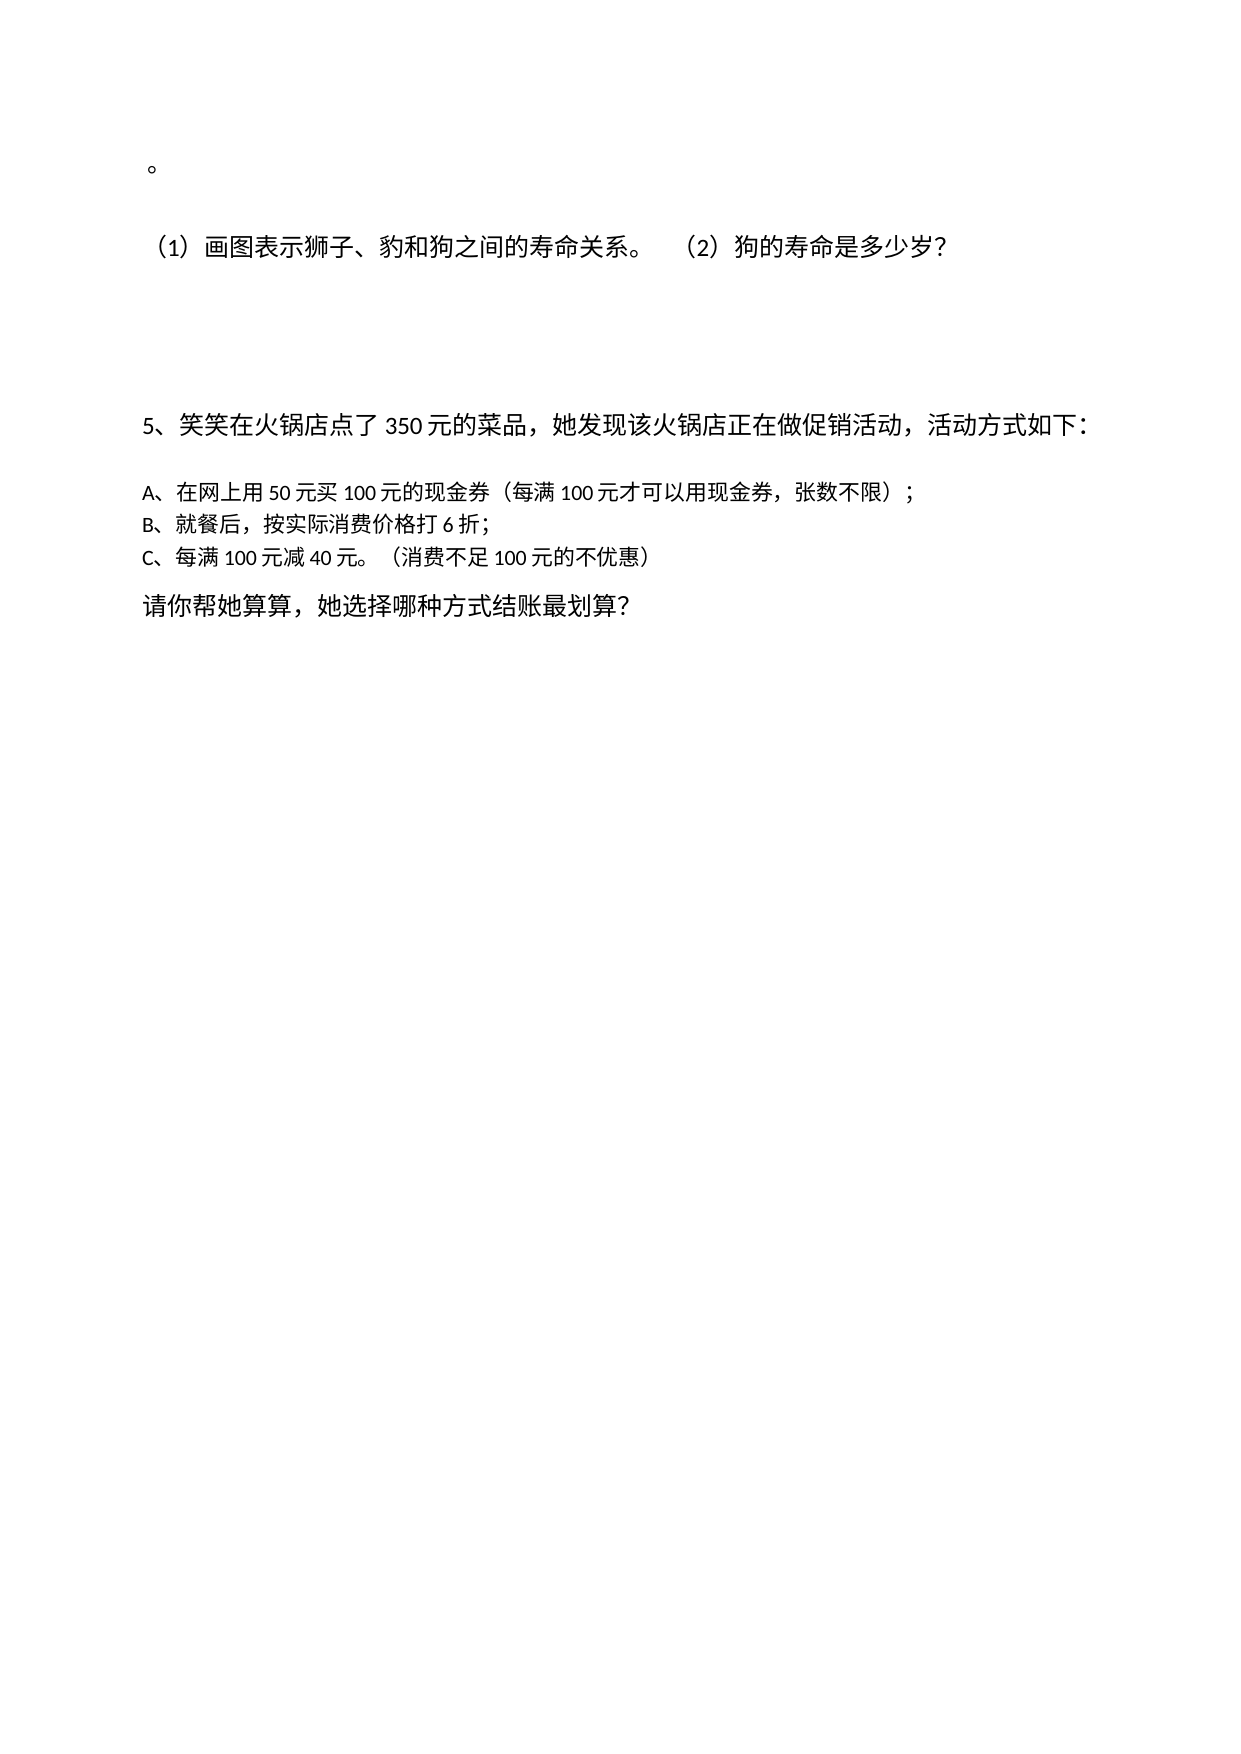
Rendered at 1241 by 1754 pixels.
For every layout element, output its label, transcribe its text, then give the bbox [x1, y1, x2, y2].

text C、每满100元减40元。（消费不足100元的不优惠） [142, 539, 1122, 572]
list 笑笑在火锅店点了350元的菜品，她发现该火锅店正在做促销活动，活动方式如下： [142, 391, 1122, 456]
text A、在网上用50元买100元的现金券（每满100元才可以用现金券，张数不限）； [142, 474, 1122, 507]
text B、就餐后，按实际消费价格打6折； [142, 507, 1122, 539]
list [142, 129, 1122, 194]
list 请你帮她算算，她选择哪种方式结账最划算？ [142, 572, 1122, 637]
list 画图表示狮子、豹和狗之间的寿命关系。 （2）狗的寿命是多少岁？ [142, 213, 1122, 278]
